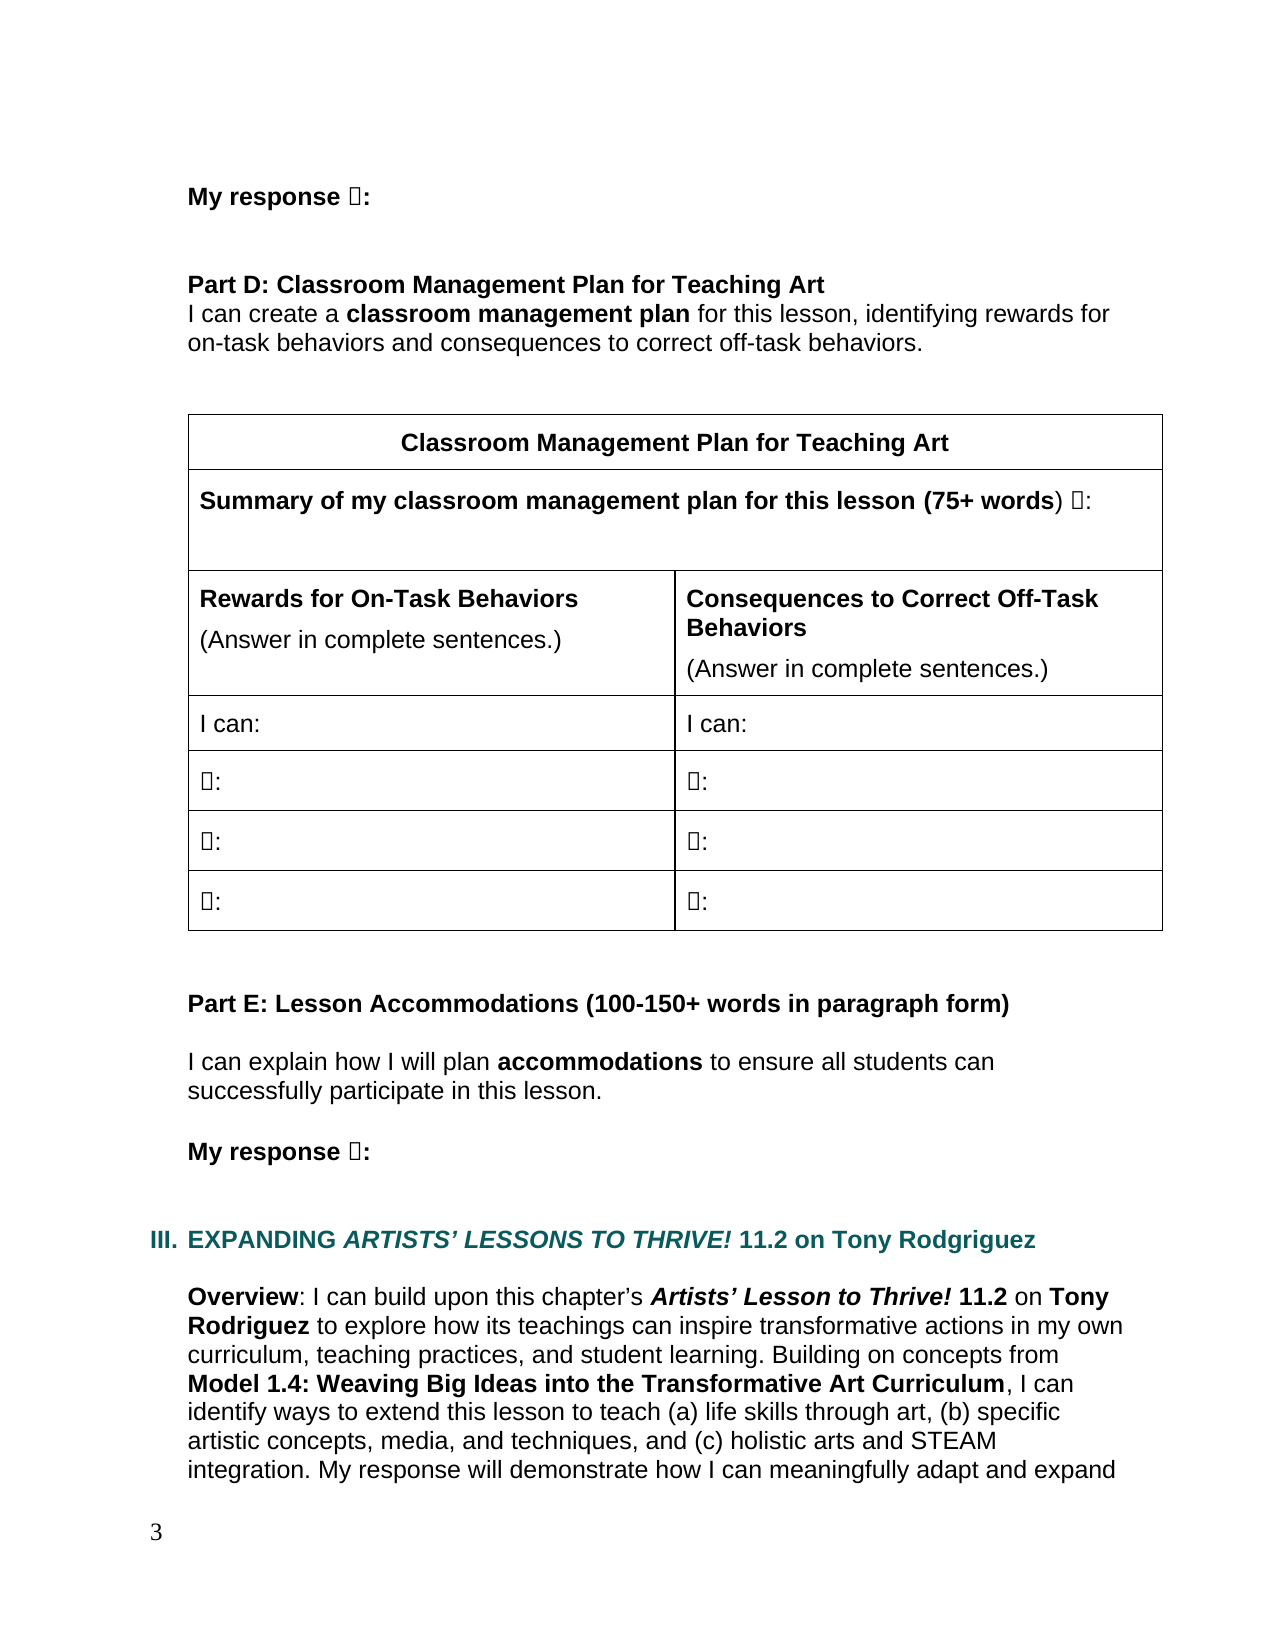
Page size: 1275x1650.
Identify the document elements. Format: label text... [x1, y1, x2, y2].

text My response ✅: [187, 1133, 1125, 1167]
table_cell ✅: [676, 871, 1162, 930]
table_cell Rewards for On-Task Behaviors (Answer in complete sentences.) [189, 571, 674, 695]
table_cell ✅: [189, 811, 674, 870]
text I can create a classroom management plan for this lesson, identifying rewards for on-task behaviors and consequences to correct off-task behaviors. [187, 299, 1125, 357]
table_cell ✅: [676, 751, 1162, 810]
table_cell Consequences to Correct Off-Task Behaviors (Answer in complete sentences.) [676, 571, 1162, 695]
text My response ✅: [187, 179, 1125, 213]
table_cell ✅: [189, 751, 674, 810]
table_cell I can: [189, 696, 674, 750]
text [187, 1282, 1125, 1483]
table_header Classroom Management Plan for Teaching Art [189, 415, 1162, 469]
table_cell I can: [676, 696, 1162, 750]
text Part D: Classroom Management Plan for Teaching Art [187, 270, 1125, 299]
text I can explain how I will plan accommodations to ensure all students can successfully participate in this lesson. [187, 1047, 1125, 1104]
table_cell ✅: [676, 811, 1162, 870]
text Part E: Lesson Accommodations (100-150+ words in paragraph form) [187, 989, 1125, 1018]
list EXPANDING ARTISTS’ LESSONS TO THRIVE! 11.2 on Tony Rodgriguez [150, 1225, 1125, 1253]
table_cell Summary of my classroom management plan for this lesson (75+ words) ✅: [189, 470, 1162, 570]
table_cell ✅: [189, 871, 674, 930]
